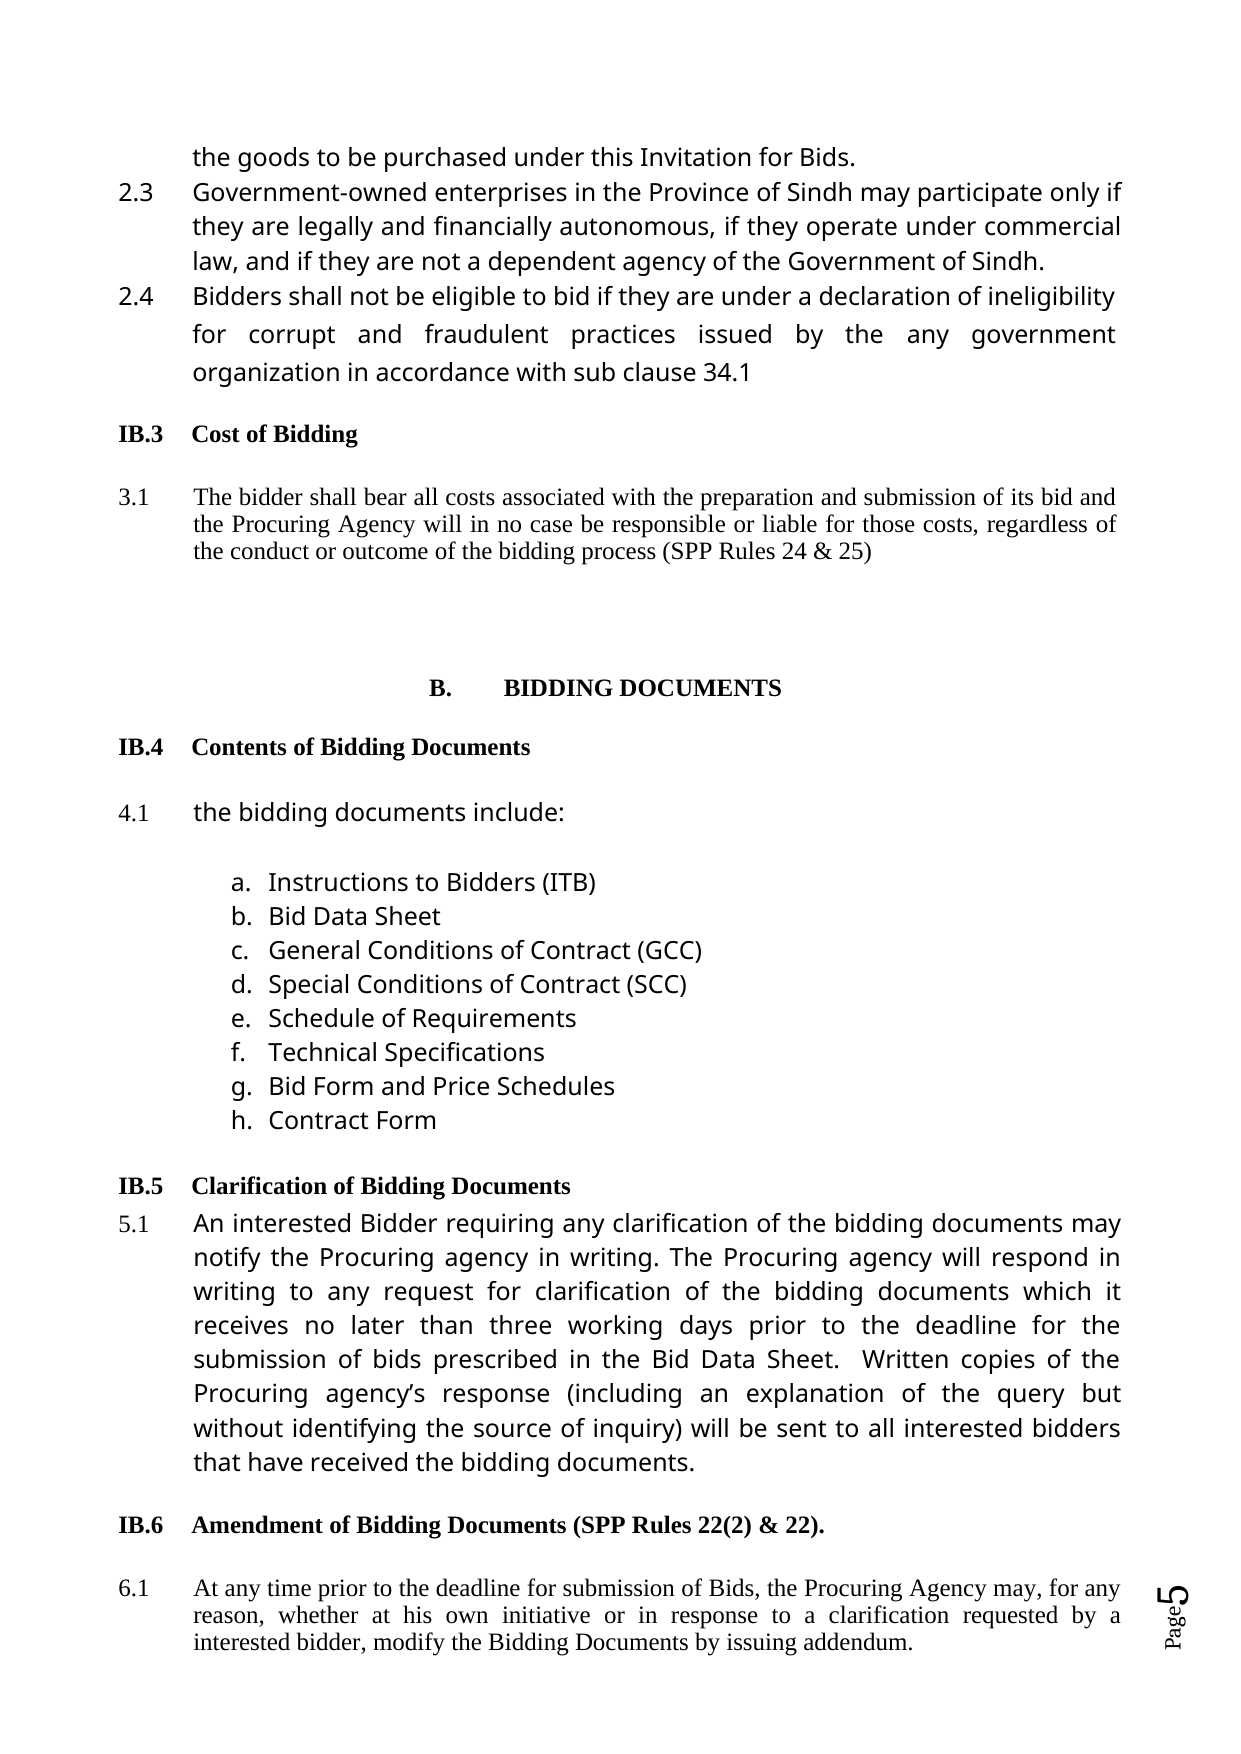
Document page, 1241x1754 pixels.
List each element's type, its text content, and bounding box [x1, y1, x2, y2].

list Bid Data Sheet [231, 898, 1122, 932]
list Special Conditions of Contract (SCC) [231, 966, 1122, 1000]
list Technical Specifications [231, 1034, 1122, 1068]
list Contract Form [231, 1103, 1122, 1137]
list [118, 139, 1122, 173]
text IB.5 Clarification of Bidding Documents [118, 1171, 1122, 1199]
list The bidder shall bear all costs associated with the preparation and submission of its bid and the Procuring Agency will in no case be responsible or liable for those costs, regardless of the conduct or outcome of the bidding process (SPP Rules 24 & 25) [118, 484, 1118, 565]
list the bidding documents include: [118, 796, 1118, 828]
list Bidders shall not be eligible to bid if they are under a declaration of ineligibility for corrupt and fraudulent practices issued by the any government organization in accordance with sub clause 34.1 [118, 278, 1116, 389]
list At any time prior to the deadline for submission of Bids, the Procuring Agency may, for any reason, whether at his own initiative or in response to a clarification requested by a interested bidder, modify the Bidding Documents by issuing addendum. [118, 1575, 1122, 1656]
list Instructions to Bidders (ITB) [231, 864, 1122, 898]
list General Conditions of Contract (GCC) [231, 932, 1122, 966]
list BIDDING DOCUMENTS [429, 673, 1122, 702]
text IB.6 Amendment of Bidding Documents (SPP Rules 22(2) & 22). [118, 1510, 1122, 1539]
list Government-owned enterprises in the Province of Sindh may participate only if they are legally and financially autonomous, if they operate under commercial law, and if they are not a dependent agency of the Government of Sindh. [118, 174, 1122, 278]
text IB.3 Cost of Bidding [118, 419, 1122, 448]
list Schedule of Requirements [231, 1000, 1122, 1034]
text IB.4 Contents of Bidding Documents [118, 732, 1122, 761]
list Bid Form and Price Schedules [231, 1068, 1122, 1103]
list An interested Bidder requiring any clarification of the bidding documents may notify the Procuring agency in writing. The Procuring agency will respond in writing to any request for clarification of the bidding documents which it receives no later than three working days prior to the deadline for the submission of bids prescribed in the Bid Data Sheet. Written copies of the Procuring agency’s response (including an explanation of the query but without identifying the source of inquiry) will be sent to all interested bidders that have received the bidding documents. [118, 1206, 1122, 1478]
